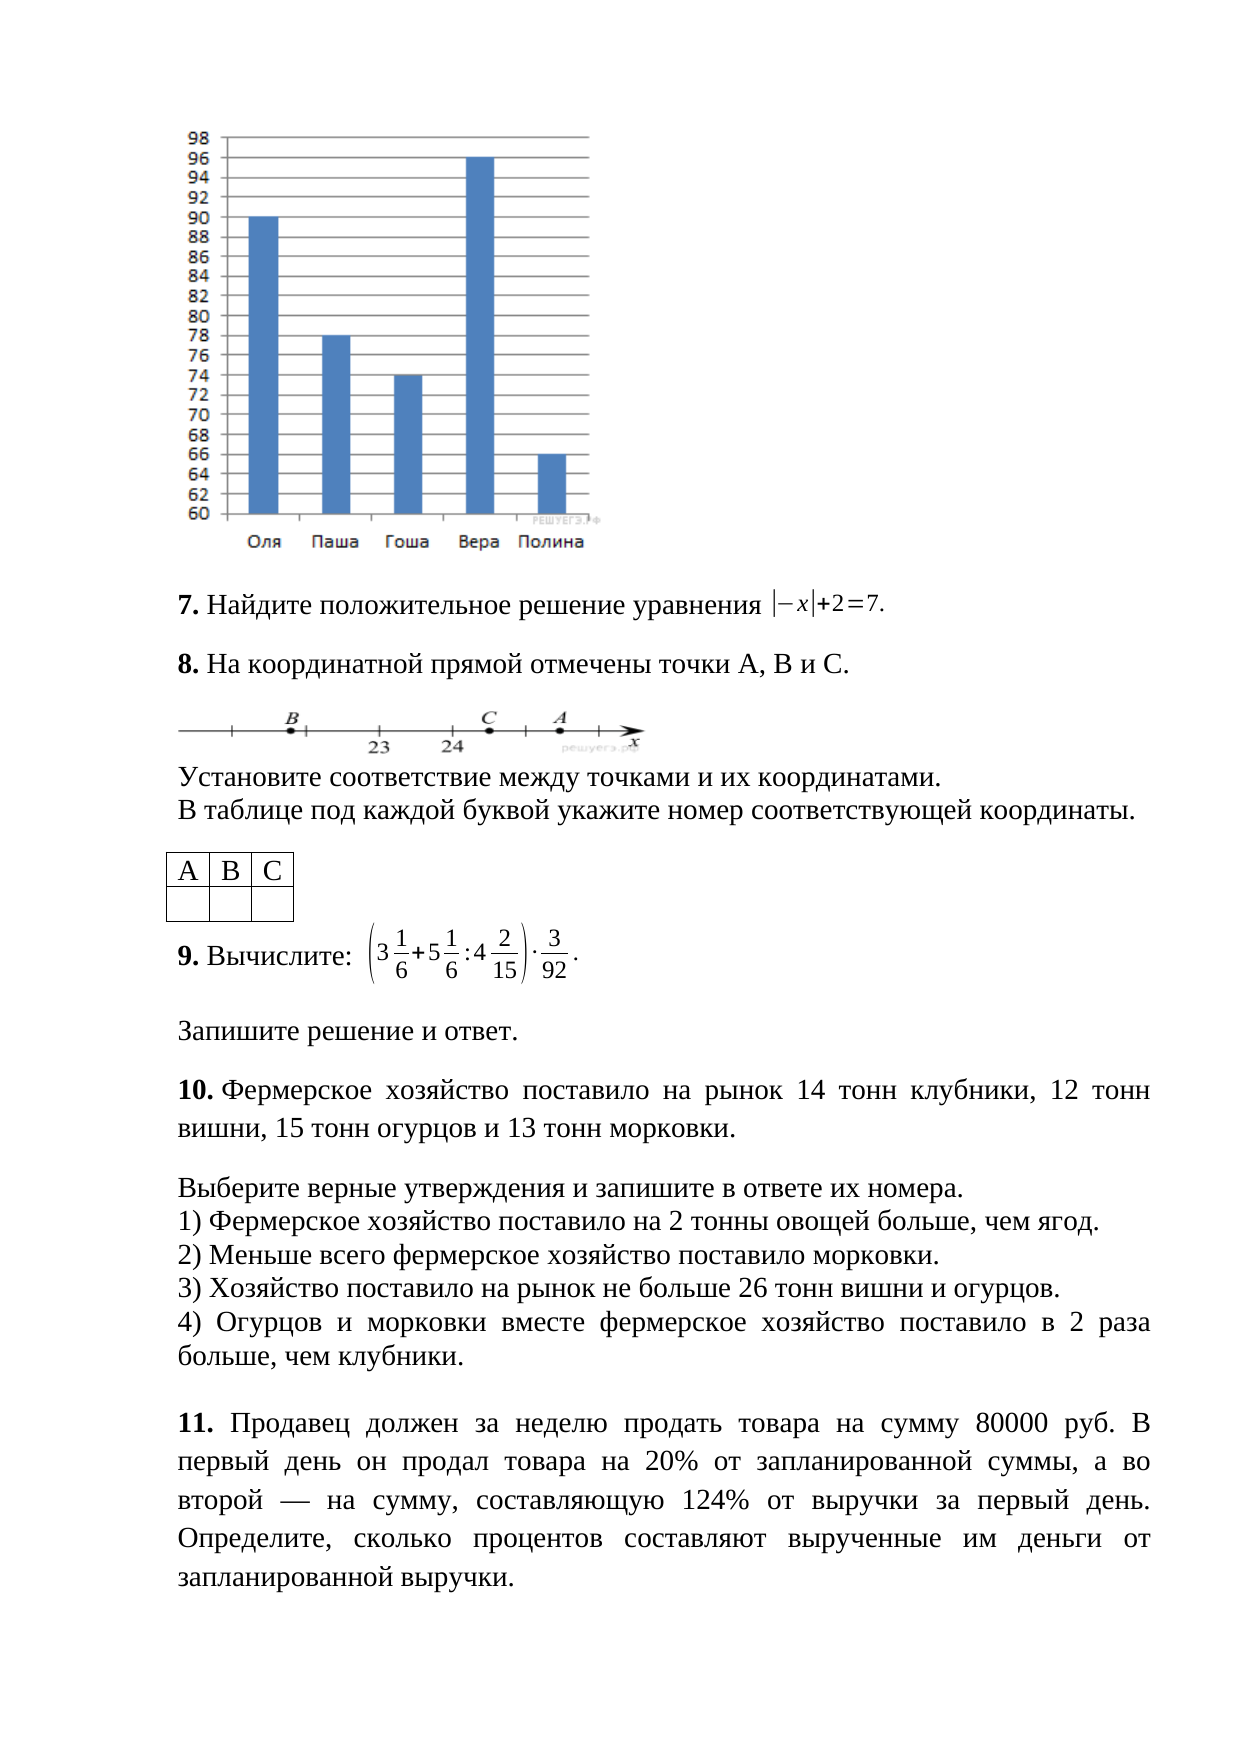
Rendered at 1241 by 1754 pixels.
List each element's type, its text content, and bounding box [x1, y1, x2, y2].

table_header C [252, 853, 293, 886]
text 2) Меньше всего фермерское хозяйство поставило морковки. [177, 1237, 1152, 1271]
text Выберите верные утверждения и запишите в ответе их номера. [177, 1170, 1152, 1203]
text 8. На координатной прямой отмечены точки A, B и C. [177, 646, 1152, 680]
table_cell [210, 887, 251, 921]
text 9. Вычислите: [177, 922, 1152, 987]
table_cell [252, 887, 293, 921]
table_header B [210, 853, 251, 886]
text 7. Найдите положительное решение уравнения [177, 587, 1152, 620]
text 10. Фермерское хозяйство поставило на рынок 14 тонн клубники, 12 тонн вишни, 15 тонн огурцов и 13 тонн морковки. [177, 1072, 1152, 1144]
picture [177, 118, 607, 562]
text В таблице под каждой буквой укажите номер соответствующей координаты. [177, 792, 1152, 826]
text 4) Огурцов и морковки вместе фермерское хозяйство поставило в 2 раза больше, чем клубники. [177, 1304, 1152, 1371]
text Запишите решение и ответ. [177, 1013, 1152, 1046]
text 3) Хозяйство поставило на рынок не больше 26 тонн вишни и огурцов. [177, 1271, 1152, 1304]
text 11. Продавец должен за неделю продать товара на сумму 80000 руб. В первый день он продал товара на 20% от запланированной суммы, а во второй — на сумму, составляющую 124% от выручки за первый день. Определите, сколько процентов составляют вырученные им деньги от запланированной выручки. [177, 1405, 1152, 1592]
picture [177, 705, 649, 759]
table_cell [167, 887, 209, 921]
text 1) Фермерское хозяйство поставило на 2 тонны овощей больше, чем ягод. [177, 1203, 1152, 1237]
table_header A [167, 853, 209, 886]
text Установите соответствие между точками и их координатами. [177, 759, 1152, 792]
